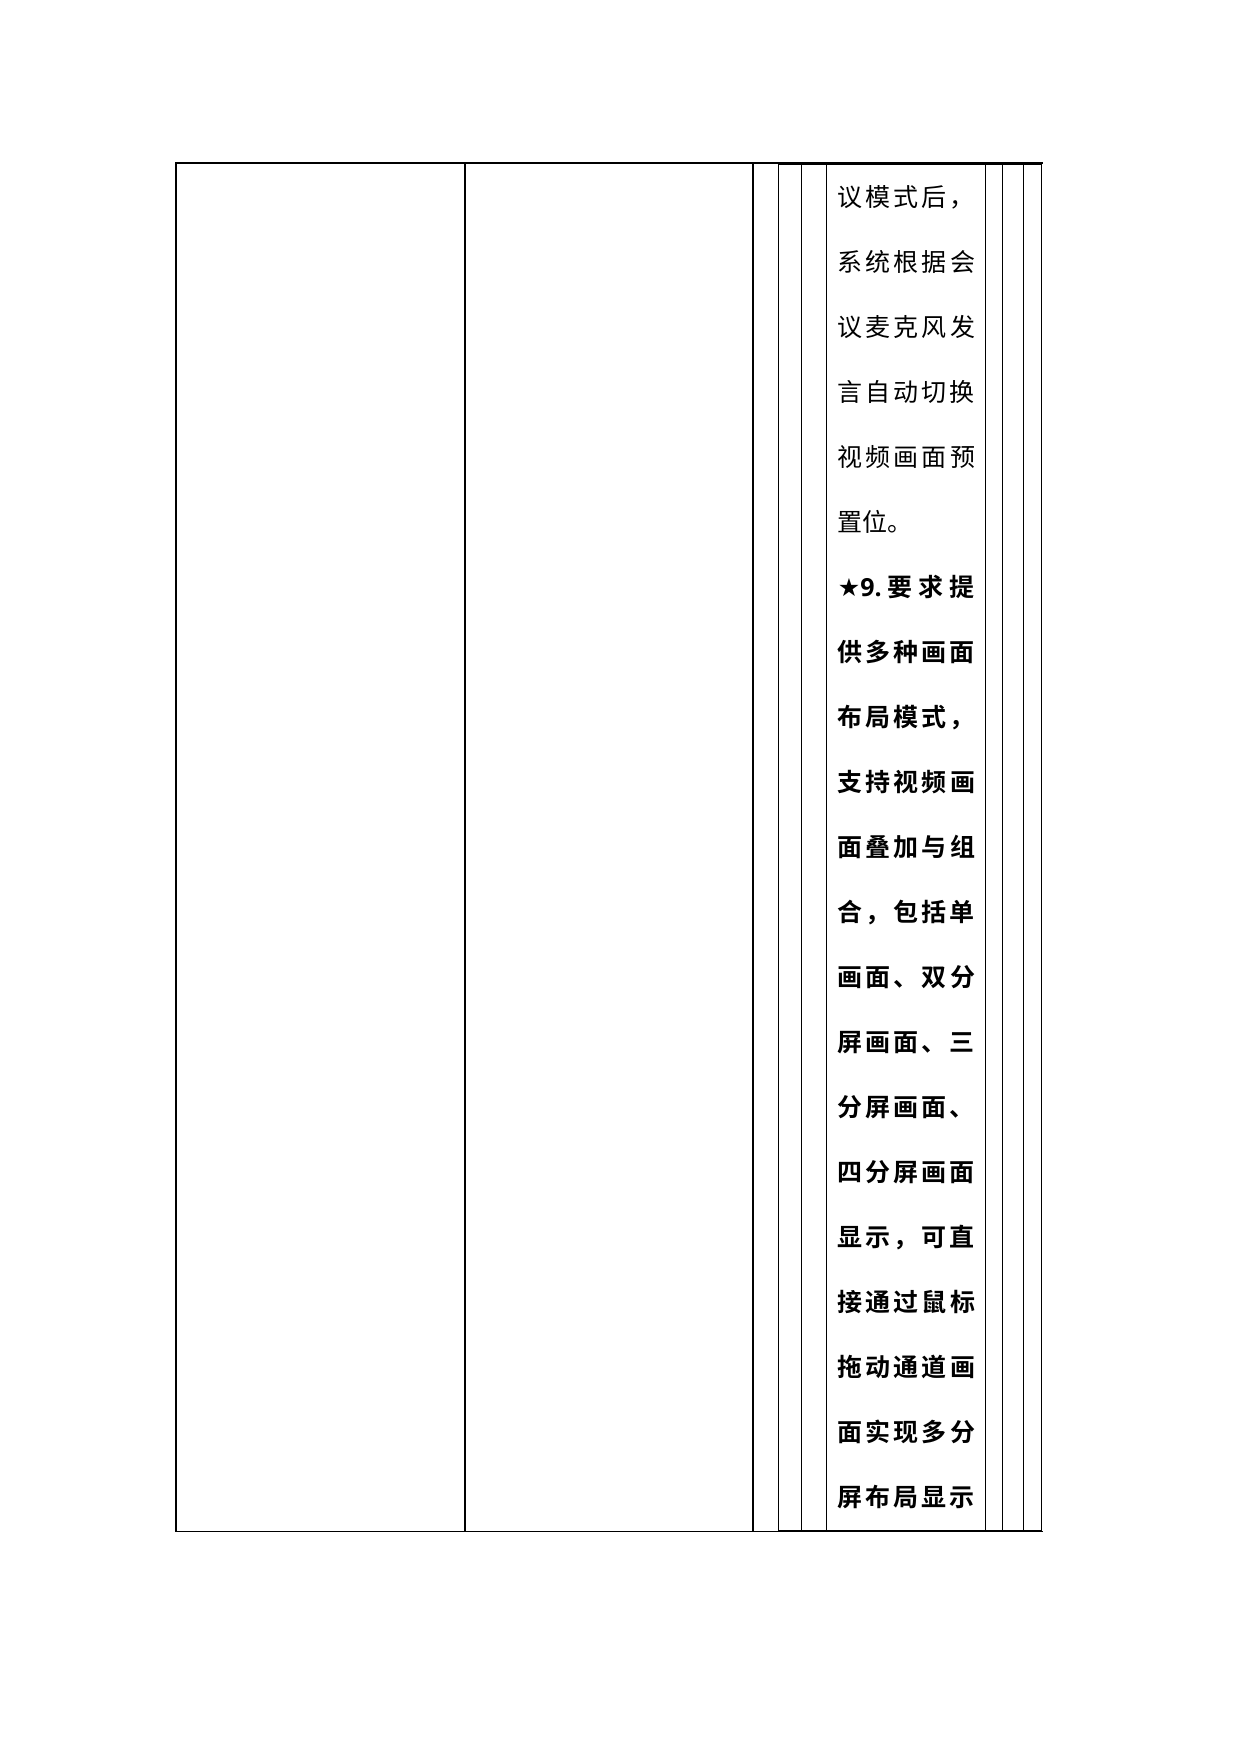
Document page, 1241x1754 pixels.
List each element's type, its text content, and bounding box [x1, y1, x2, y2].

table_cell [754, 164, 778, 1531]
table_cell [802, 165, 826, 1530]
table_cell [1003, 165, 1023, 1530]
table_cell [466, 164, 752, 1531]
table_cell 1 [177, 164, 464, 1531]
table_cell [1024, 165, 1041, 1530]
table_cell [779, 165, 801, 1530]
table_cell [827, 165, 985, 1530]
table_cell [986, 165, 1002, 1530]
